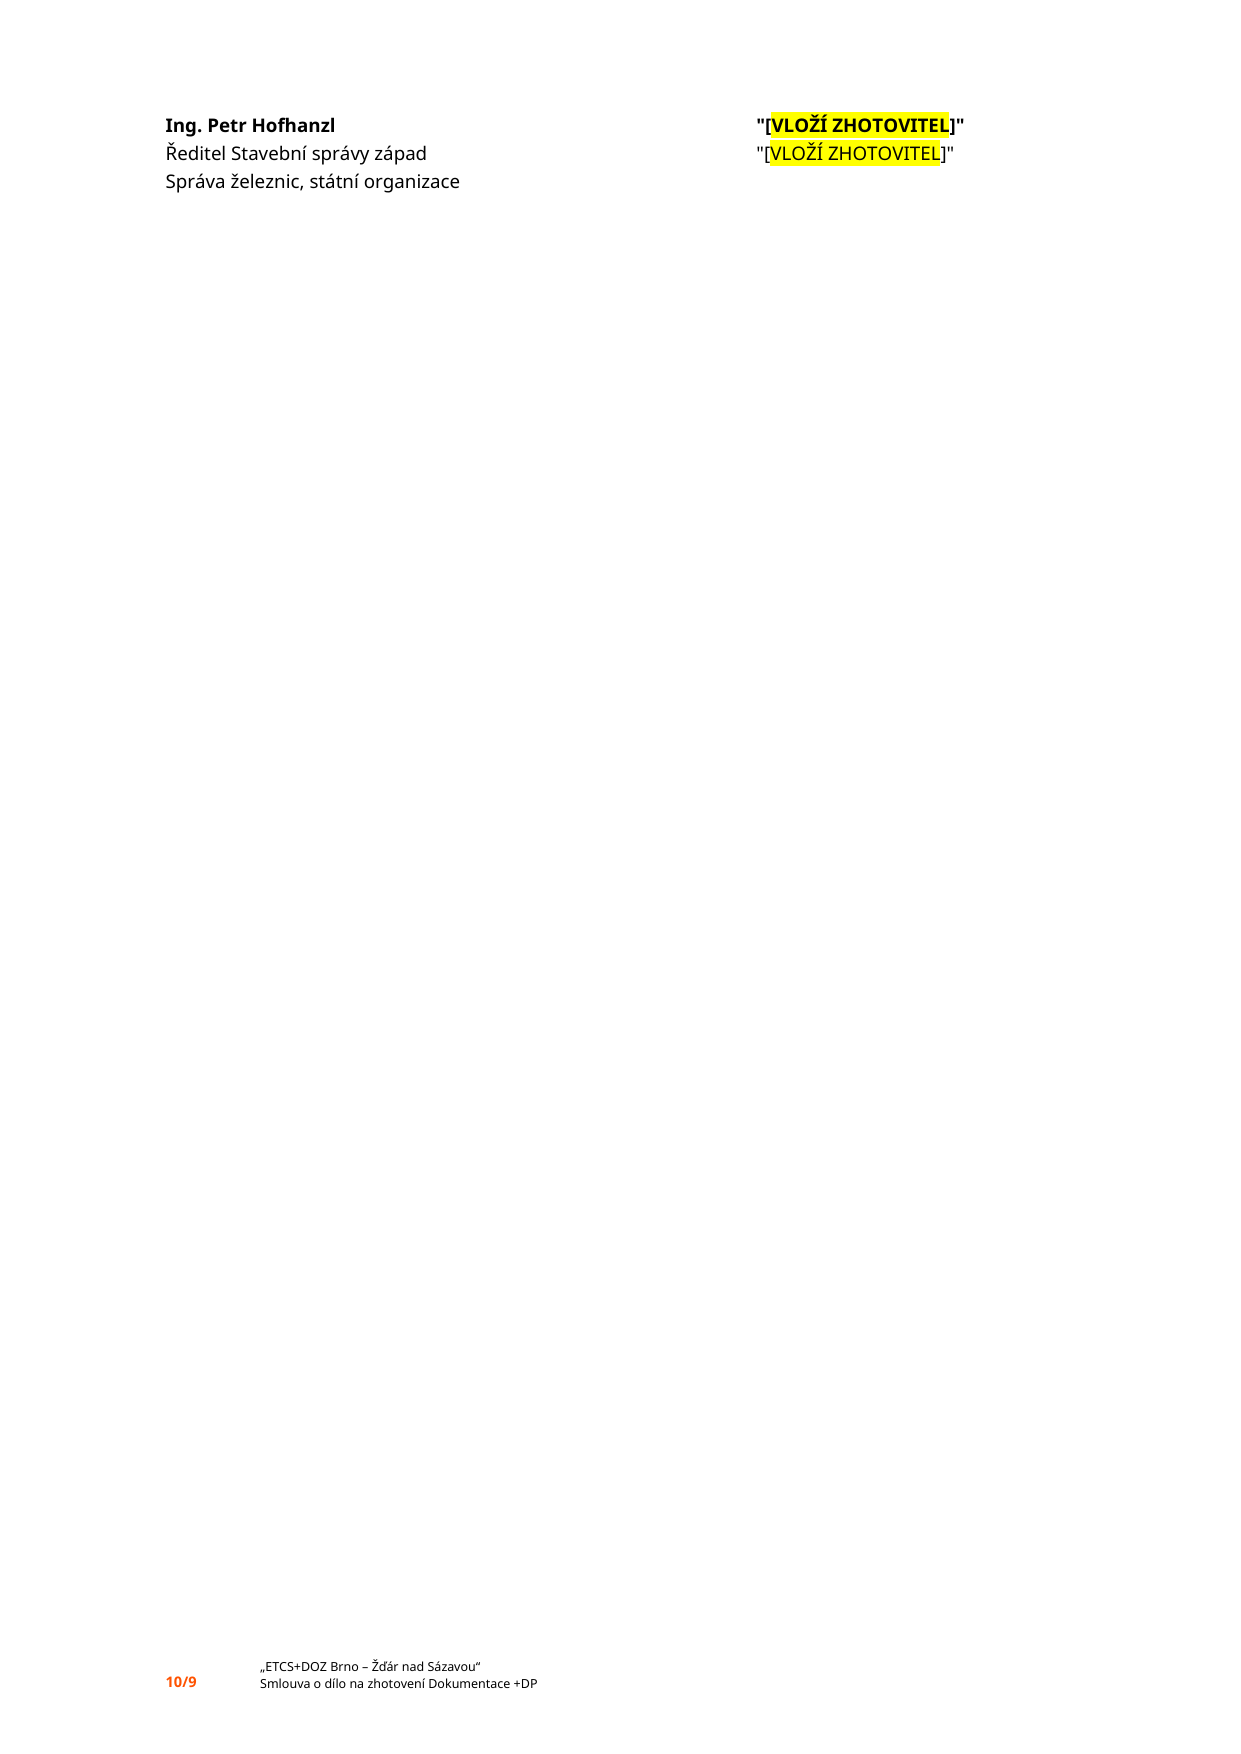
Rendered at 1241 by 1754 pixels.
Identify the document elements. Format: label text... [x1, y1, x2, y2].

text Ing. Petr Hofhanzl "[VLOŽÍ ZHOTOVITEL]" [165, 112, 771, 138]
text Ing. Petr Hofhanzl "[VLOŽÍ ZHOTOVITEL]" [949, 112, 1075, 138]
text Správa železnic, státní organizace [165, 168, 1075, 194]
text Ředitel Stavební správy západ "[VLOŽÍ ZHOTOVITEL]" [940, 140, 1075, 166]
text Ředitel Stavební správy západ "[VLOŽÍ ZHOTOVITEL]" [165, 140, 770, 166]
